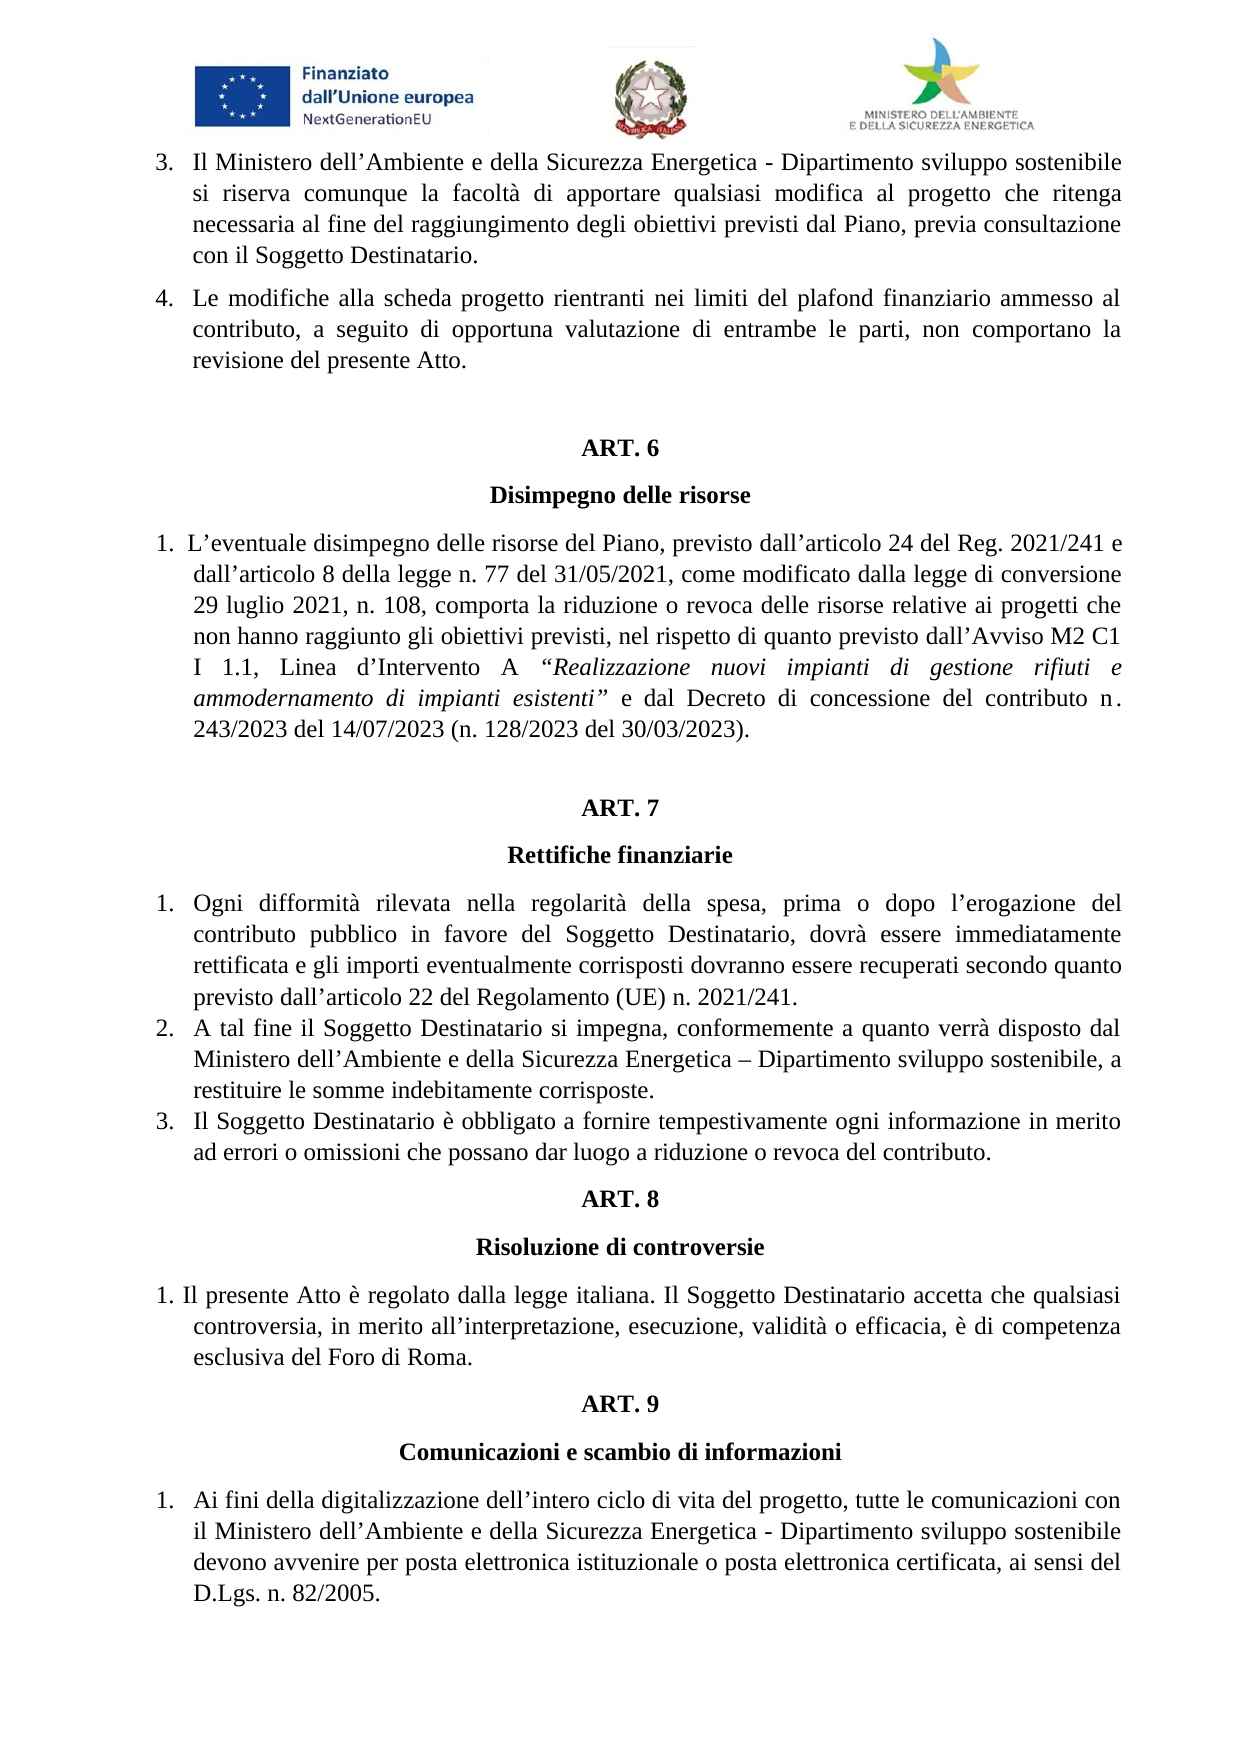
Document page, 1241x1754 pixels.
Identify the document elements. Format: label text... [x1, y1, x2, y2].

text ART. 7 [145, 793, 1095, 822]
picture [185, 31, 1037, 147]
list Ai fini della digitalizzazione dell’intero ciclo di vita del progetto, tutte le comunicazioni con il Ministero dell’Ambiente e della Sicurezza Energetica - Dipartimento sviluppo sostenibile devono avvenire per posta elettronica istituzionale o posta elettronica certificata, ai sensi del D.Lgs. n. 82/2005. [156, 1485, 1122, 1607]
list A tal fine il Soggetto Destinatario si impegna, conformemente a quanto verrà disposto dal Ministero dell’Ambiente e della Sicurezza Energetica – Dipartimento sviluppo sostenibile, a restituire le somme indebitamente corrisposte. [156, 1013, 1122, 1103]
text 1. Il presente Atto è regolato dalla legge italiana. Il Soggetto Destinatario accetta che qualsiasi controversia, in merito all’interpretazione, esecuzione, validità o efficacia, è di competenza esclusiva del Foro di Roma. [156, 1280, 1122, 1371]
text ART. 9 [145, 1389, 1095, 1418]
text ART. 8 [145, 1184, 1095, 1213]
text Risoluzione di controversie [106, 1232, 1134, 1261]
list Le modifiche alla scheda progetto rientranti nei limiti del plafond finanziario ammesso al contributo, a seguito di opportuna valutazione di entrambe le parti, non comportano la revisione del presente Atto. [155, 283, 1122, 374]
list Ogni difformità rilevata nella regolarità della spesa, prima o dopo l’erogazione del contributo pubblico in favore del Soggetto Destinatario, dovrà essere immediatamente rettificata e gli importi eventualmente corrisposti dovranno essere recuperati secondo quanto previsto dall’articolo 22 del Regolamento (UE) n. 2021/241. [156, 888, 1122, 1010]
text Rettifiche finanziarie [106, 841, 1134, 869]
list Il Soggetto Destinatario è obbligato a fornire tempestivamente ogni informazione in merito ad errori o omissioni che possano dar luogo a riduzione o revoca del contributo. [156, 1106, 1122, 1166]
text Disimpegno delle risorse [106, 480, 1134, 509]
text Comunicazioni e scambio di informazioni [146, 1437, 1095, 1466]
text 1. L’eventuale disimpegno delle risorse del Piano, previsto dall’articolo 24 del Reg. 2021/241 e dall’articolo 8 della legge n. 77 del 31/05/2021, come modificato dalla legge di conversione 29 luglio 2021, n. 108, comporta la riduzione o revoca delle risorse relative ai progetti che non hanno raggiunto gli obiettivi previsti, nel rispetto di quanto previsto dall’Avviso M2 C1 I 1.1, Linea d’Intervento A “Realizzazione nuovi impianti di gestione rifiuti e ammodernamento di impianti esistenti” e dal Decreto di concessione del contributo n. 243/2023 del 14/07/2023 (n. 128/2023 del 30/03/2023). [156, 528, 1123, 743]
list Il Ministero dell’Ambiente e della Sicurezza Energetica - Dipartimento sviluppo sostenibile si riserva comunque la facoltà di apportare qualsiasi modifica al progetto che ritenga necessaria al fine del raggiungimento degli obiettivi previsti dal Piano, previa consultazione con il Soggetto Destinatario. [155, 147, 1122, 269]
text ART. 6 [145, 433, 1095, 461]
